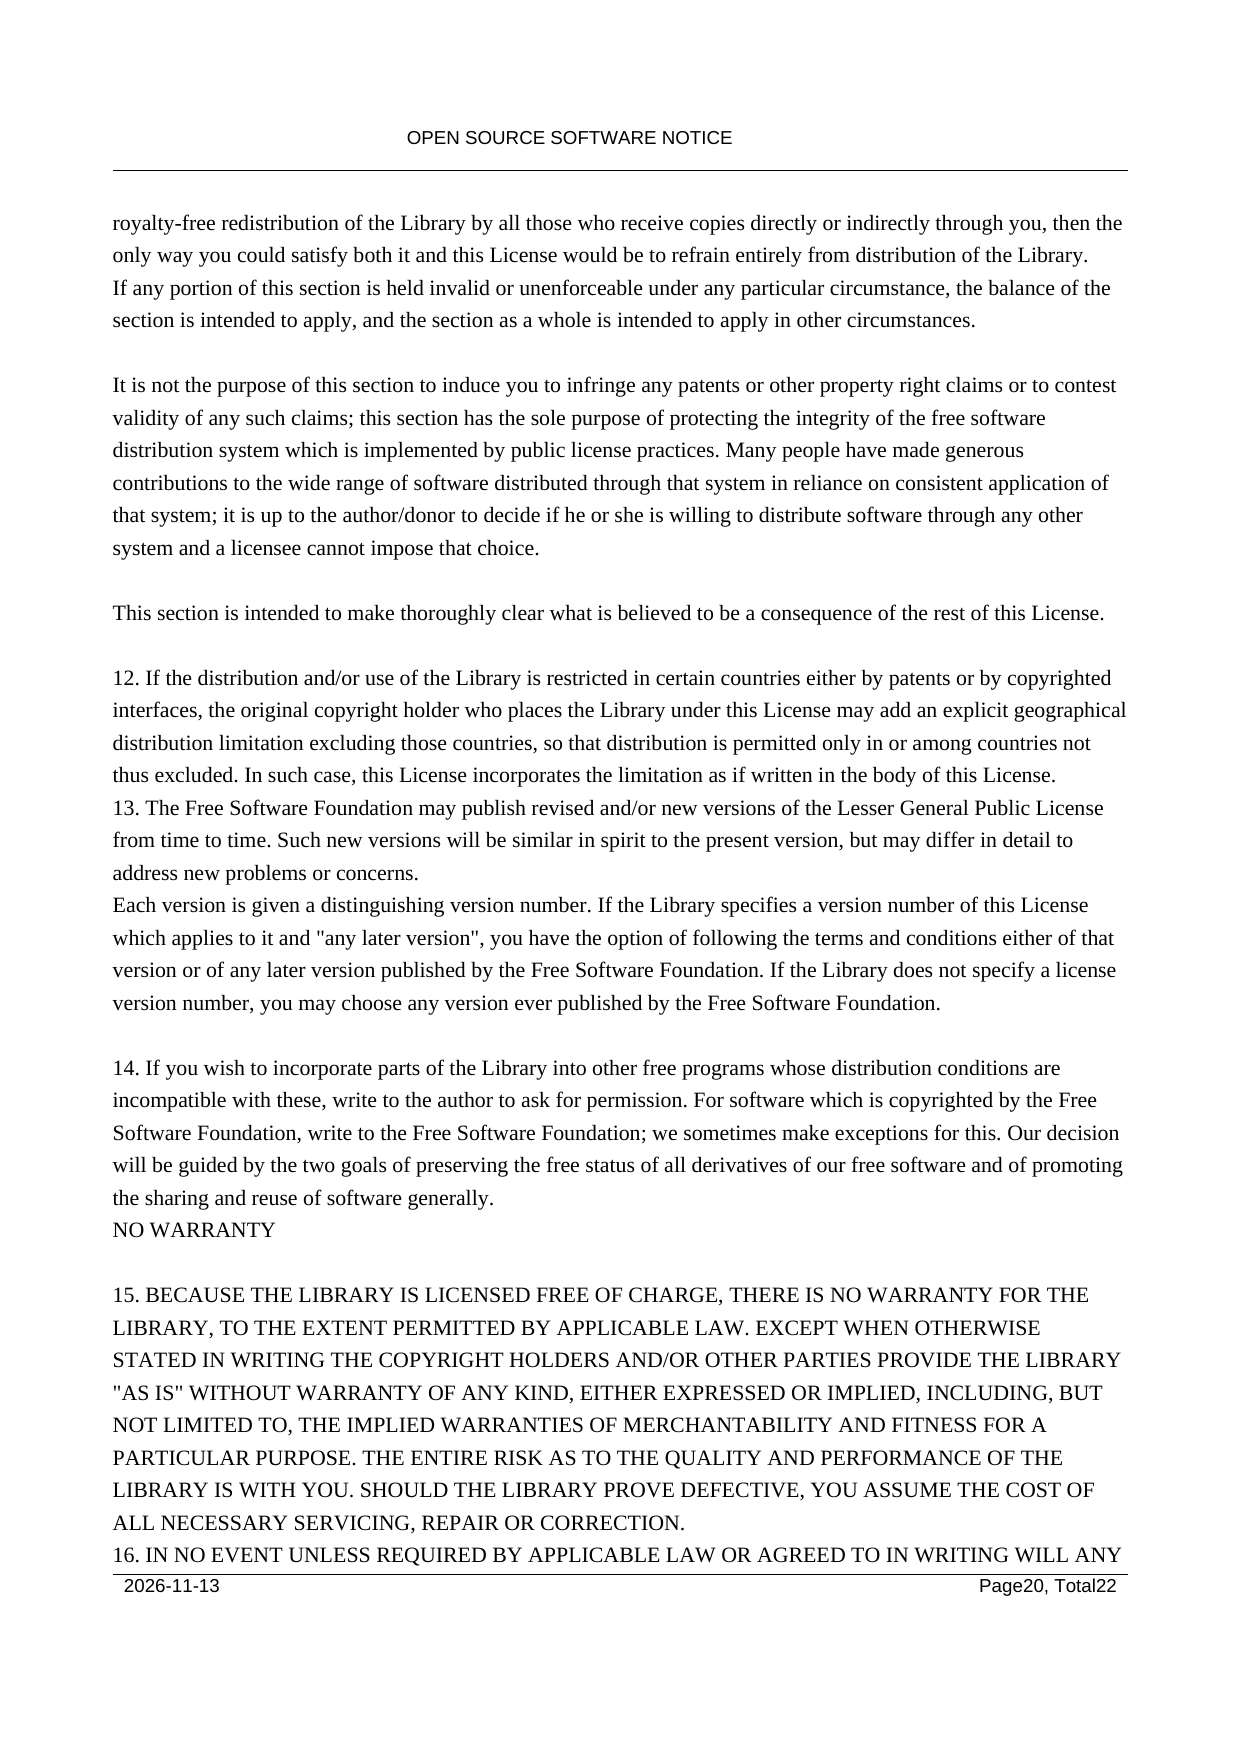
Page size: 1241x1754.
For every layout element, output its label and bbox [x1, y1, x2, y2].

text [112, 206, 1128, 1571]
